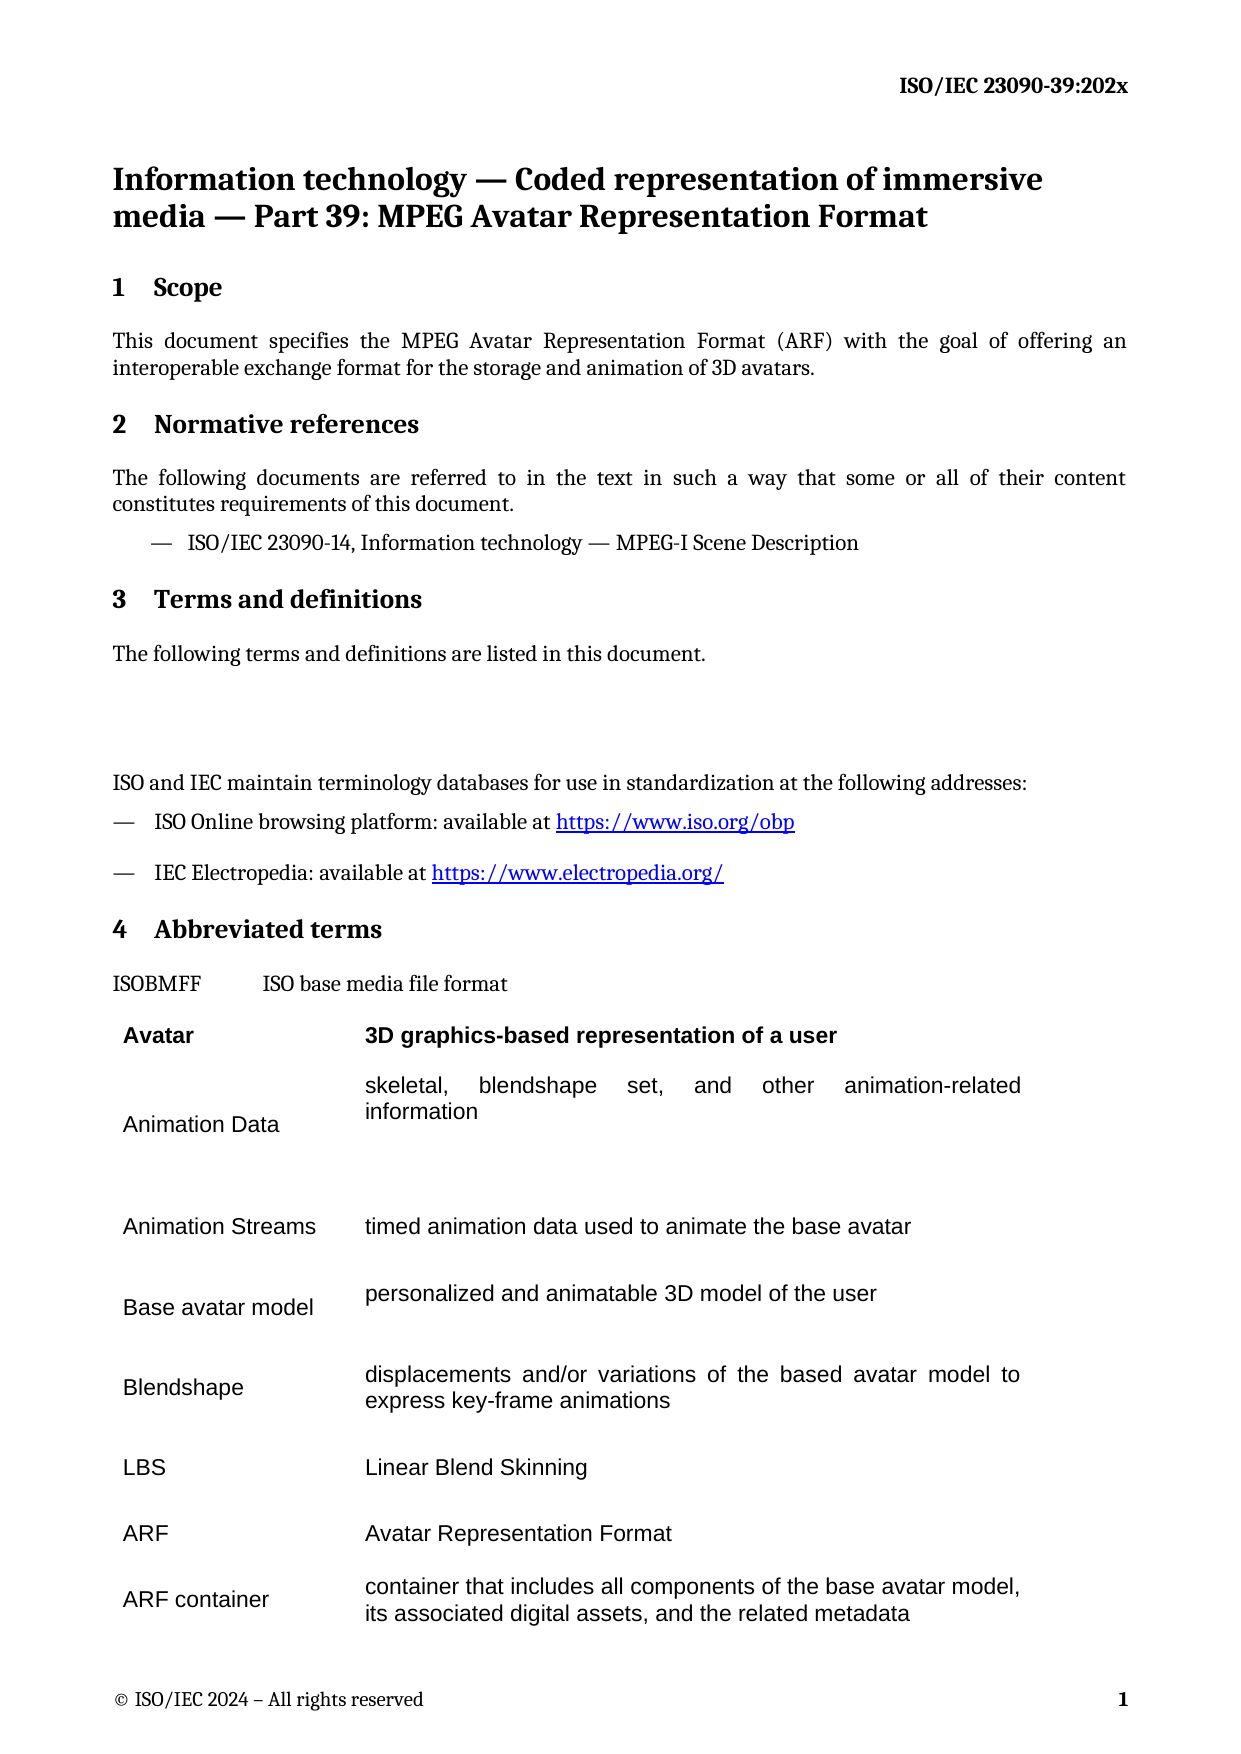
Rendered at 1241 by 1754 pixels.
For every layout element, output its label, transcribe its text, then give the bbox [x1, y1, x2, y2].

subtitle Terms and definitions [112, 584, 1128, 616]
subtitle Normative references [112, 409, 1128, 440]
table_cell Blendshape [112, 1347, 354, 1427]
table_cell ARF container [112, 1559, 354, 1639]
title Information technology — Coded representation of immersive media — Part 39: MPEG Avatar Representation Format [112, 161, 1128, 234]
table_cell skeletal, blendshape set, and other animation-related information [354, 1062, 1032, 1186]
subtitle Abbreviated terms [112, 914, 1128, 946]
table_cell Avatar Representation Format [354, 1507, 1032, 1559]
table_cell personalized and animatable 3D model of the user [354, 1267, 1032, 1347]
text ISO and IEC maintain terminology databases for use in standardization at the following addresses: [112, 770, 1128, 796]
table_cell LBS [112, 1427, 354, 1507]
list — ISO Online browsing platform: available at https://www.iso.org/obp [112, 809, 1128, 835]
text This document specifies the MPEG Avatar Representation Format (ARF) with the goal of offering an interoperable exchange format for the storage and animation of 3D avatars. [112, 328, 1128, 381]
table_cell Base avatar model [112, 1267, 354, 1347]
list — IEC Electropedia: available at https://www.electropedia.org/ [112, 860, 1128, 886]
table_cell container that includes all components of the base avatar model, its associated digital assets, and the related metadata [354, 1559, 1032, 1639]
text ISOBMFF ISO base media file format [112, 971, 1128, 997]
table_header 3D graphics-based representation of a user [354, 1010, 1032, 1062]
table_cell Animation Streams [112, 1186, 354, 1267]
table_cell Animation Data [112, 1062, 354, 1186]
table_cell Linear Blend Skinning [354, 1427, 1032, 1507]
list ISO/IEC 23090-14, Information technology — MPEG-I Scene Description [150, 530, 1128, 556]
table_cell ARF [112, 1507, 354, 1559]
table_header Avatar [112, 1010, 354, 1062]
text The following documents are referred to in the text in such a way that some or all of their content constitutes requirements of this document. [112, 465, 1128, 518]
table_cell timed animation data used to animate the base avatar [354, 1186, 1032, 1267]
table_cell displacements and/or variations of the based avatar model to express key-frame animations [354, 1347, 1032, 1427]
subtitle Scope [112, 272, 1128, 303]
text The following terms and definitions are listed in this document. [112, 641, 1128, 667]
